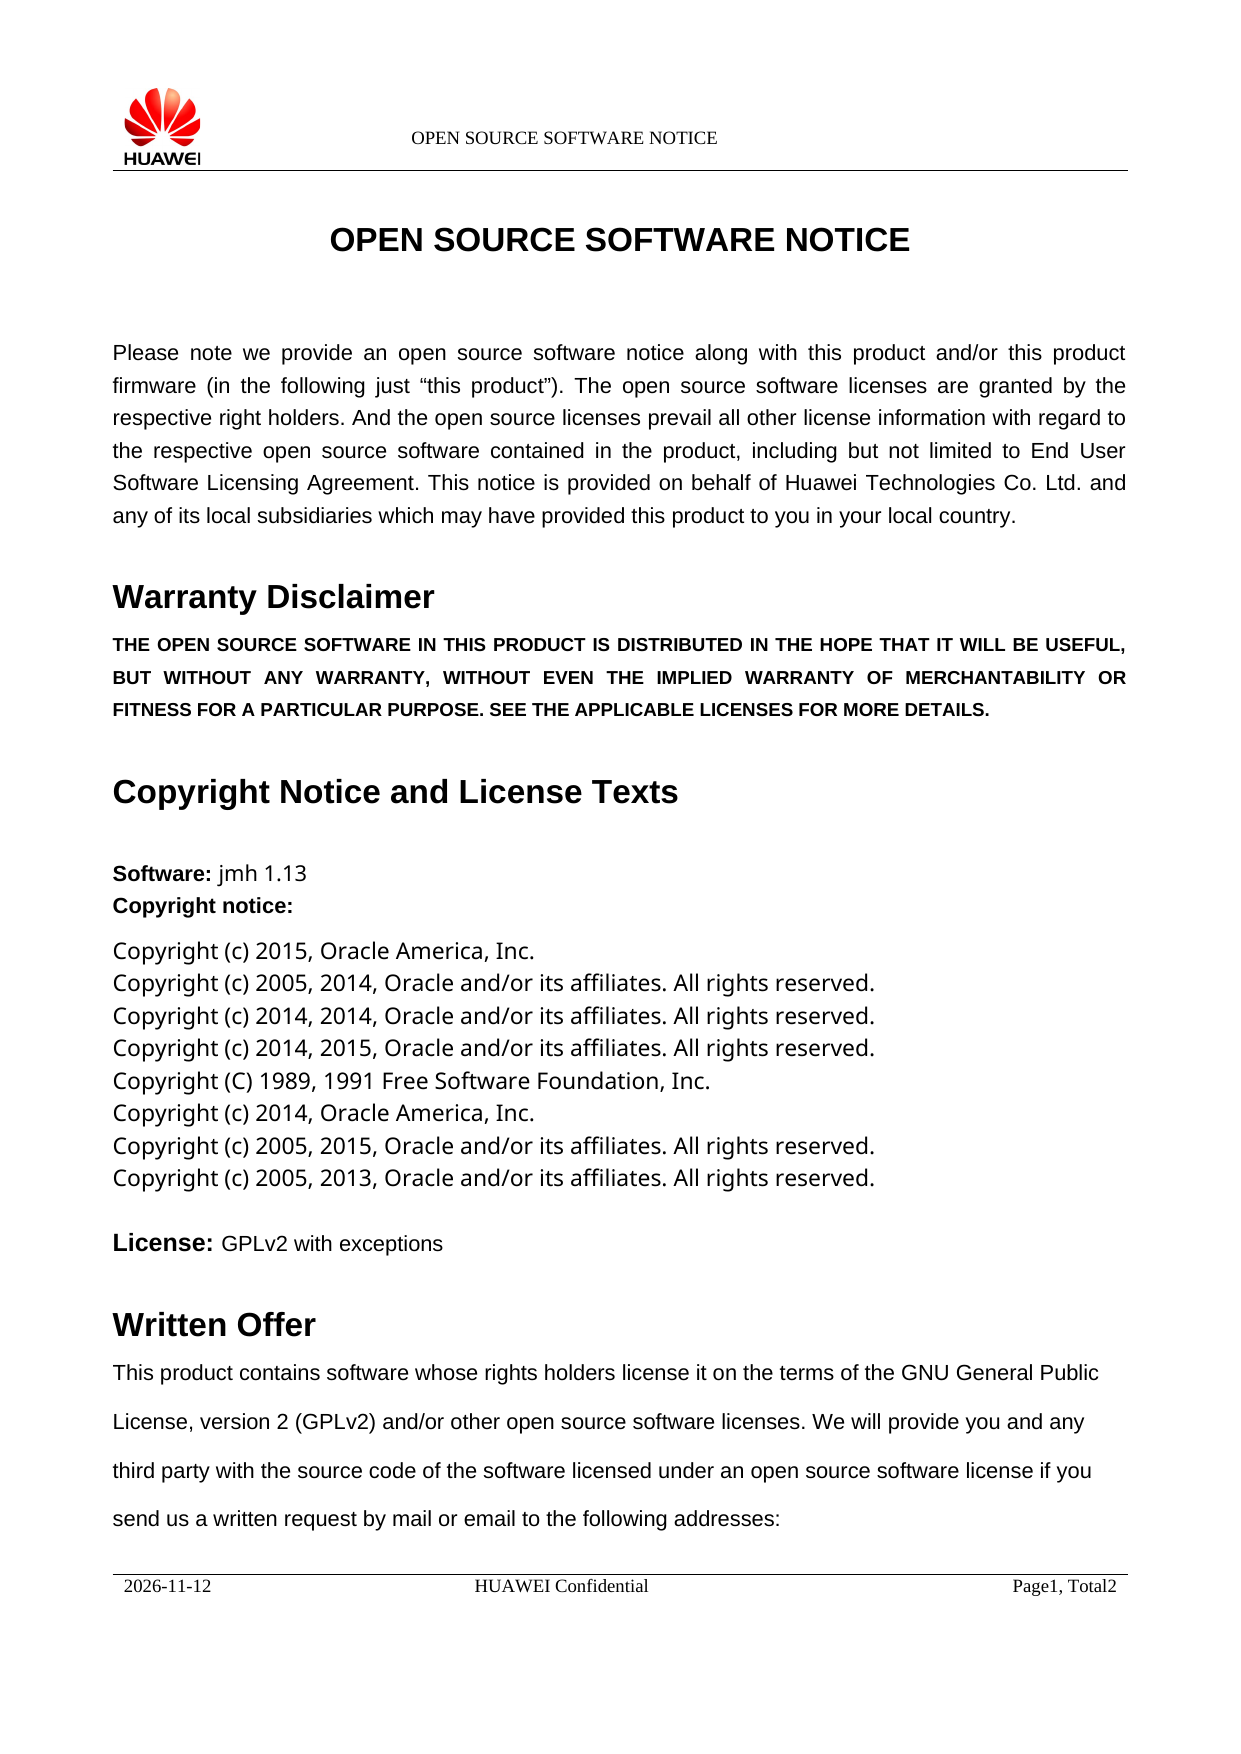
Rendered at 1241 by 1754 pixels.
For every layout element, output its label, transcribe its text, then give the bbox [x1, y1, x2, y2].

text License: GPLv2 with exceptions [112, 1226, 1128, 1259]
text Warranty Disclaimer [112, 564, 1128, 629]
text This product contains software whose rights holders license it on the terms of the GNU General Public License, version 2 (GPLv2) and/or other open source software licenses. We will provide you and any third party with the source code of the software licensed under an open source software license if you send us a written request by mail or email to the following addresses: [112, 1356, 1128, 1535]
title Software: jmh 1.13 [112, 856, 1128, 889]
text Written Offer [112, 1291, 1128, 1356]
text Copyright (c) 2015, Oracle America, Inc. Copyright (c) 2005, 2014, Oracle and/or its affiliates. All rights reserved. Copyright (c) 2014, 2014, Oracle and/or its affiliates. All rights reserved. Copyright (c) 2014, 2015, Oracle and/or its affiliates. All rights reserved. Copyright (C) 1989, 1991 Free Software Foundation, Inc. Copyright (c) 2014, Oracle America, Inc. Copyright (c) 2005, 2015, Oracle and/or its affiliates. All rights reserved. Copyright (c) 2005, 2013, Oracle and/or its affiliates. All rights reserved. [112, 934, 1128, 1226]
text OPEN SOURCE SOFTWARE NOTICE [112, 206, 1128, 271]
text The open source software in this product is distributed in the hope that it will be useful, but WITHOUT ANY WARRANTY, without even the implied warranty of MERCHANTABILITY or FITNESS FOR A PARTICULAR PURPOSE. See the applicable licenses for more details. [112, 629, 1128, 726]
text Please note we provide an open source software notice along with this product and/or this product firmware (in the following just “this product”). The open source software licenses are granted by the respective right holders. And the open source licenses prevail all other license information with regard to the respective open source software contained in the product, including but not limited to End User Software Licensing Agreement. This notice is provided on behalf of Huawei Technologies Co. Ltd. and any of its local subsidiaries which may have provided this product to you in your local country. [112, 336, 1128, 531]
text Copyright notice: [112, 889, 1128, 921]
picture [124, 88, 201, 165]
text Copyright Notice and License Texts [112, 759, 1128, 824]
